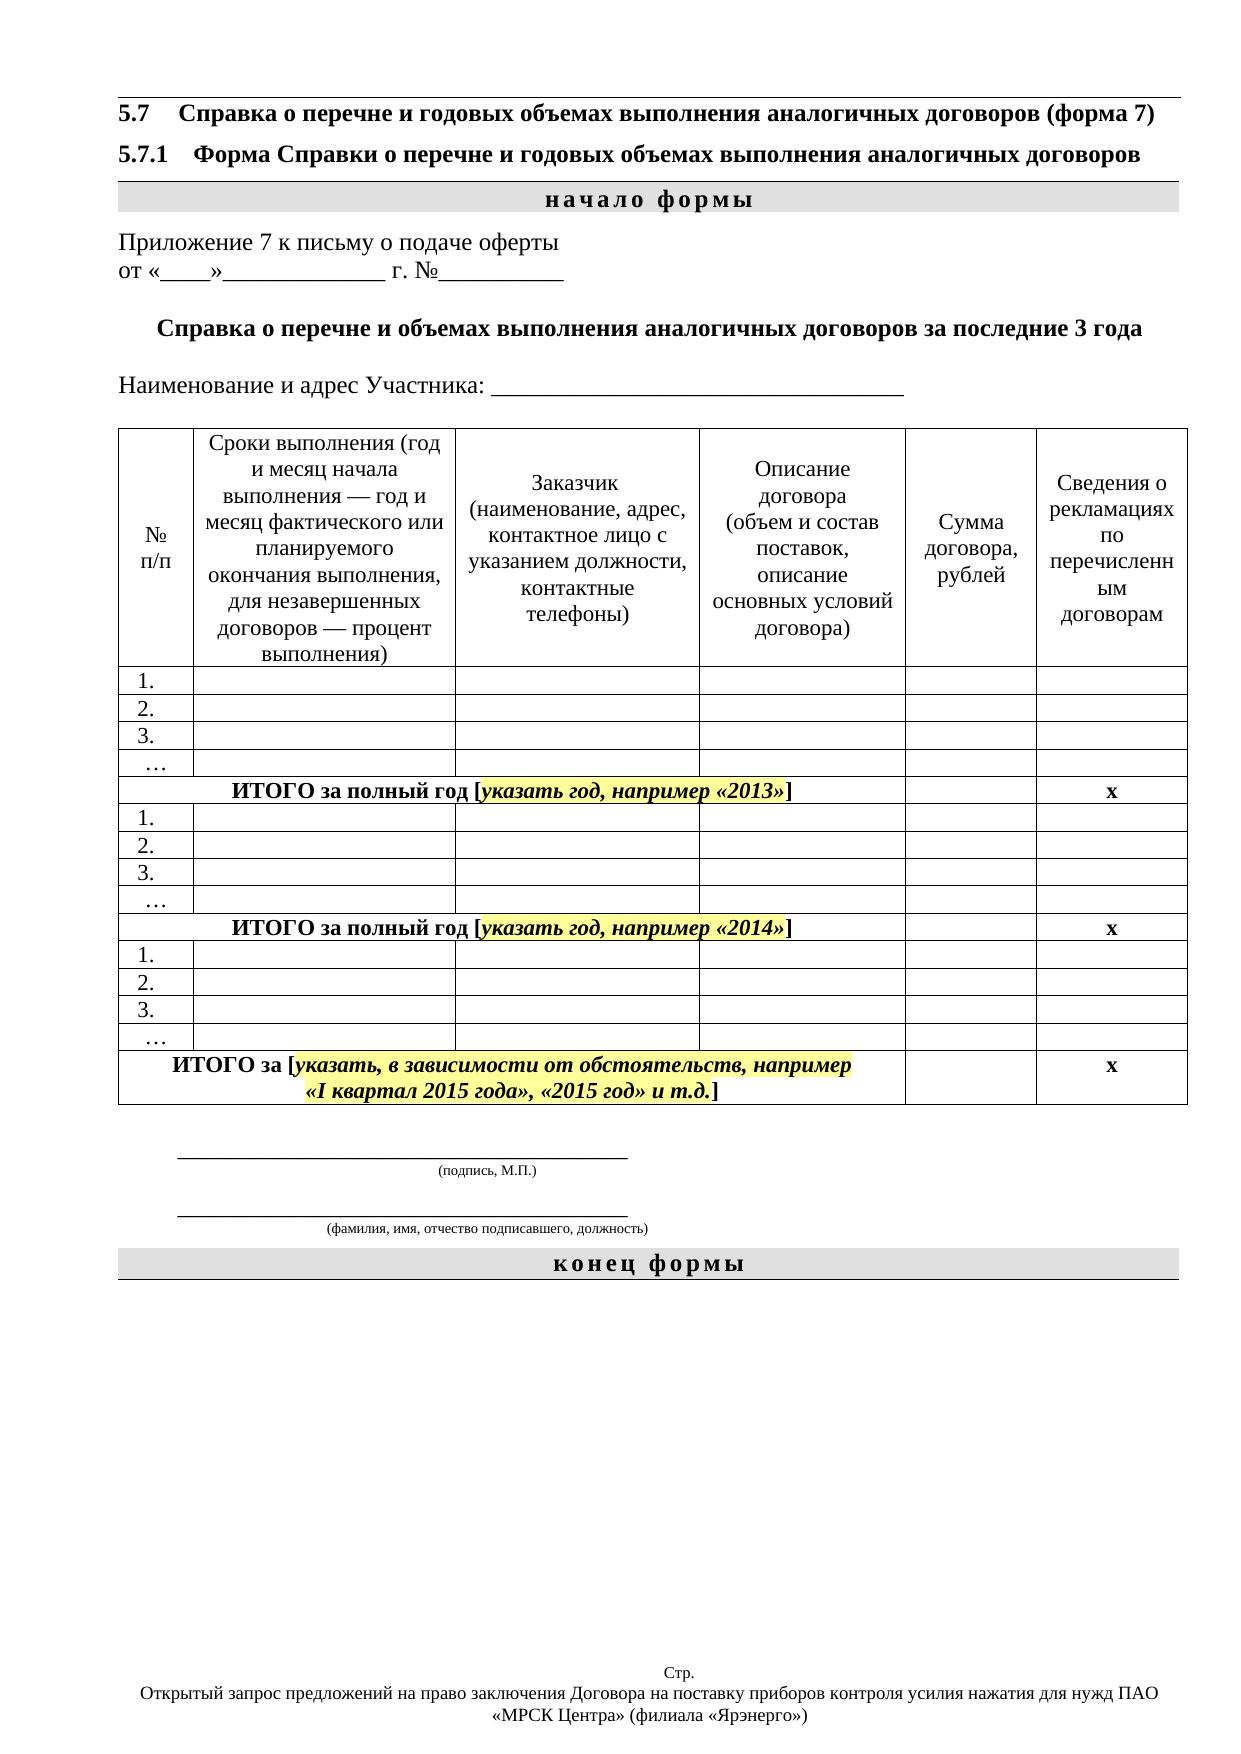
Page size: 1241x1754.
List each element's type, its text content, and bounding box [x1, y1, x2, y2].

table_cell [906, 969, 1036, 995]
table_cell [119, 996, 193, 1022]
table_cell [906, 941, 1036, 968]
table_cell [1037, 667, 1187, 694]
table_cell [194, 941, 455, 968]
table_cell [1037, 886, 1187, 913]
table_cell [906, 804, 1036, 831]
table_cell [456, 750, 699, 776]
table_cell [1037, 859, 1187, 885]
text (подпись, М.П.) [118, 1162, 797, 1191]
table_cell [194, 996, 455, 1022]
table_cell [906, 914, 1036, 940]
table_cell [700, 886, 905, 913]
table_cell … [119, 886, 193, 913]
table_cell [194, 859, 455, 885]
table_cell [456, 996, 699, 1022]
table_cell [456, 941, 699, 968]
text ____________________________________ [118, 1191, 1181, 1219]
table_cell [194, 695, 455, 721]
table_cell [906, 750, 1036, 776]
table_cell [119, 859, 193, 885]
table_cell [194, 969, 455, 995]
table_cell [456, 1024, 699, 1050]
text начало формы [118, 182, 1179, 212]
table_header № п/п [119, 429, 193, 666]
table_cell [456, 667, 699, 694]
table_header Сведения о рекламациях по перечисленным договорам [1037, 429, 1187, 666]
table_cell [1037, 804, 1187, 831]
subtitle Форма Справки о перечне и годовых объемах выполнения аналогичных договоров [118, 139, 1181, 168]
table_cell [194, 1024, 455, 1050]
table_cell ИТОГО за полный год [указать год, например «2013»] [119, 777, 481, 803]
table_cell [119, 695, 193, 721]
table_cell [456, 832, 699, 858]
table_cell [119, 722, 193, 748]
text Наименование и адрес Участника: _________________________________ [118, 371, 1181, 399]
table_cell [700, 969, 905, 995]
table_cell [456, 722, 699, 748]
table_cell [194, 804, 455, 831]
table_cell [700, 750, 905, 776]
text ____________________________________ [118, 1133, 1181, 1162]
table_cell [119, 969, 193, 995]
table_cell [906, 667, 1036, 694]
table_cell [456, 804, 699, 831]
text Справка о перечне и объемах выполнения аналогичных договоров за последние 3 года [118, 313, 1181, 342]
table_cell [1037, 1024, 1187, 1050]
text Приложение 7 к письму о подаче оферты от «____»_____________ г. №__________ [118, 227, 1181, 284]
table_cell х [1037, 777, 1187, 803]
table_cell [194, 832, 455, 858]
table_cell [700, 996, 905, 1022]
table_cell [906, 859, 1036, 885]
table_cell [700, 667, 905, 694]
table_cell [906, 722, 1036, 748]
table_cell [194, 667, 455, 694]
table_cell [700, 859, 905, 885]
table_cell ИТОГО за полный год [указать год, например «2013»] [785, 777, 905, 803]
table_cell [1037, 996, 1187, 1022]
table_cell [906, 777, 1036, 803]
table_cell [700, 695, 905, 721]
table_cell ИТОГО за полный год [указать год, например «2014»] [785, 914, 905, 940]
table_header Сумма договора, рублей [906, 429, 1036, 666]
table_cell ИТОГО за полный год [указать год, например «2014»] [119, 914, 481, 940]
table_cell [194, 750, 455, 776]
table_cell [456, 886, 699, 913]
table_cell [1037, 695, 1187, 721]
table_cell [119, 832, 193, 858]
table_cell [906, 996, 1036, 1022]
table_cell [119, 941, 193, 968]
table_cell [700, 1024, 905, 1050]
table_cell [456, 859, 699, 885]
table_cell [1037, 969, 1187, 995]
table_header Сроки выполнения (год и месяц начала выполнения — год и месяц фактического или планируемого окончания выполнения, для незавершенных договоров — процент выполнения) [194, 429, 455, 666]
table_cell … [119, 1024, 193, 1050]
table_cell [700, 804, 905, 831]
table_cell [1037, 941, 1187, 968]
table_cell [194, 722, 455, 748]
table_header Заказчик (наименование, адрес, контактное лицо с указанием должности, контактные телефоны) [456, 429, 699, 666]
table_cell [1037, 832, 1187, 858]
table_cell [1037, 722, 1187, 748]
table_cell [700, 941, 905, 968]
table_cell [906, 1024, 1036, 1050]
table_cell х [1037, 1051, 1187, 1103]
table_cell [906, 832, 1036, 858]
table_cell [1037, 750, 1187, 776]
table_cell [906, 1051, 1036, 1103]
table_cell ИТОГО за [указать, в зависимости от обстоятельств, например «I квартал 2015 года», «2015 год» и т.д.] [119, 1051, 305, 1103]
table_header Описание договора (объем и состав поставок, описание основных условий договора) [700, 429, 905, 666]
table_cell [700, 722, 905, 748]
table_cell [194, 886, 455, 913]
text конец формы [118, 1248, 1179, 1279]
table_cell х [1037, 914, 1187, 940]
subtitle Справка о перечне и годовых объемах выполнения аналогичных договоров (форма 7) [118, 98, 1181, 127]
table_cell [119, 667, 193, 694]
table_cell ИТОГО за [указать, в зависимости от обстоятельств, например «I квартал 2015 года», «2015 год» и т.д.] [711, 1051, 905, 1103]
table_cell [906, 886, 1036, 913]
table_cell … [119, 750, 193, 776]
text (фамилия, имя, отчество подписавшего, должность) [118, 1219, 797, 1248]
table_cell [906, 695, 1036, 721]
table_cell [456, 695, 699, 721]
table_cell [119, 804, 193, 831]
table_cell [700, 832, 905, 858]
table_cell [456, 969, 699, 995]
